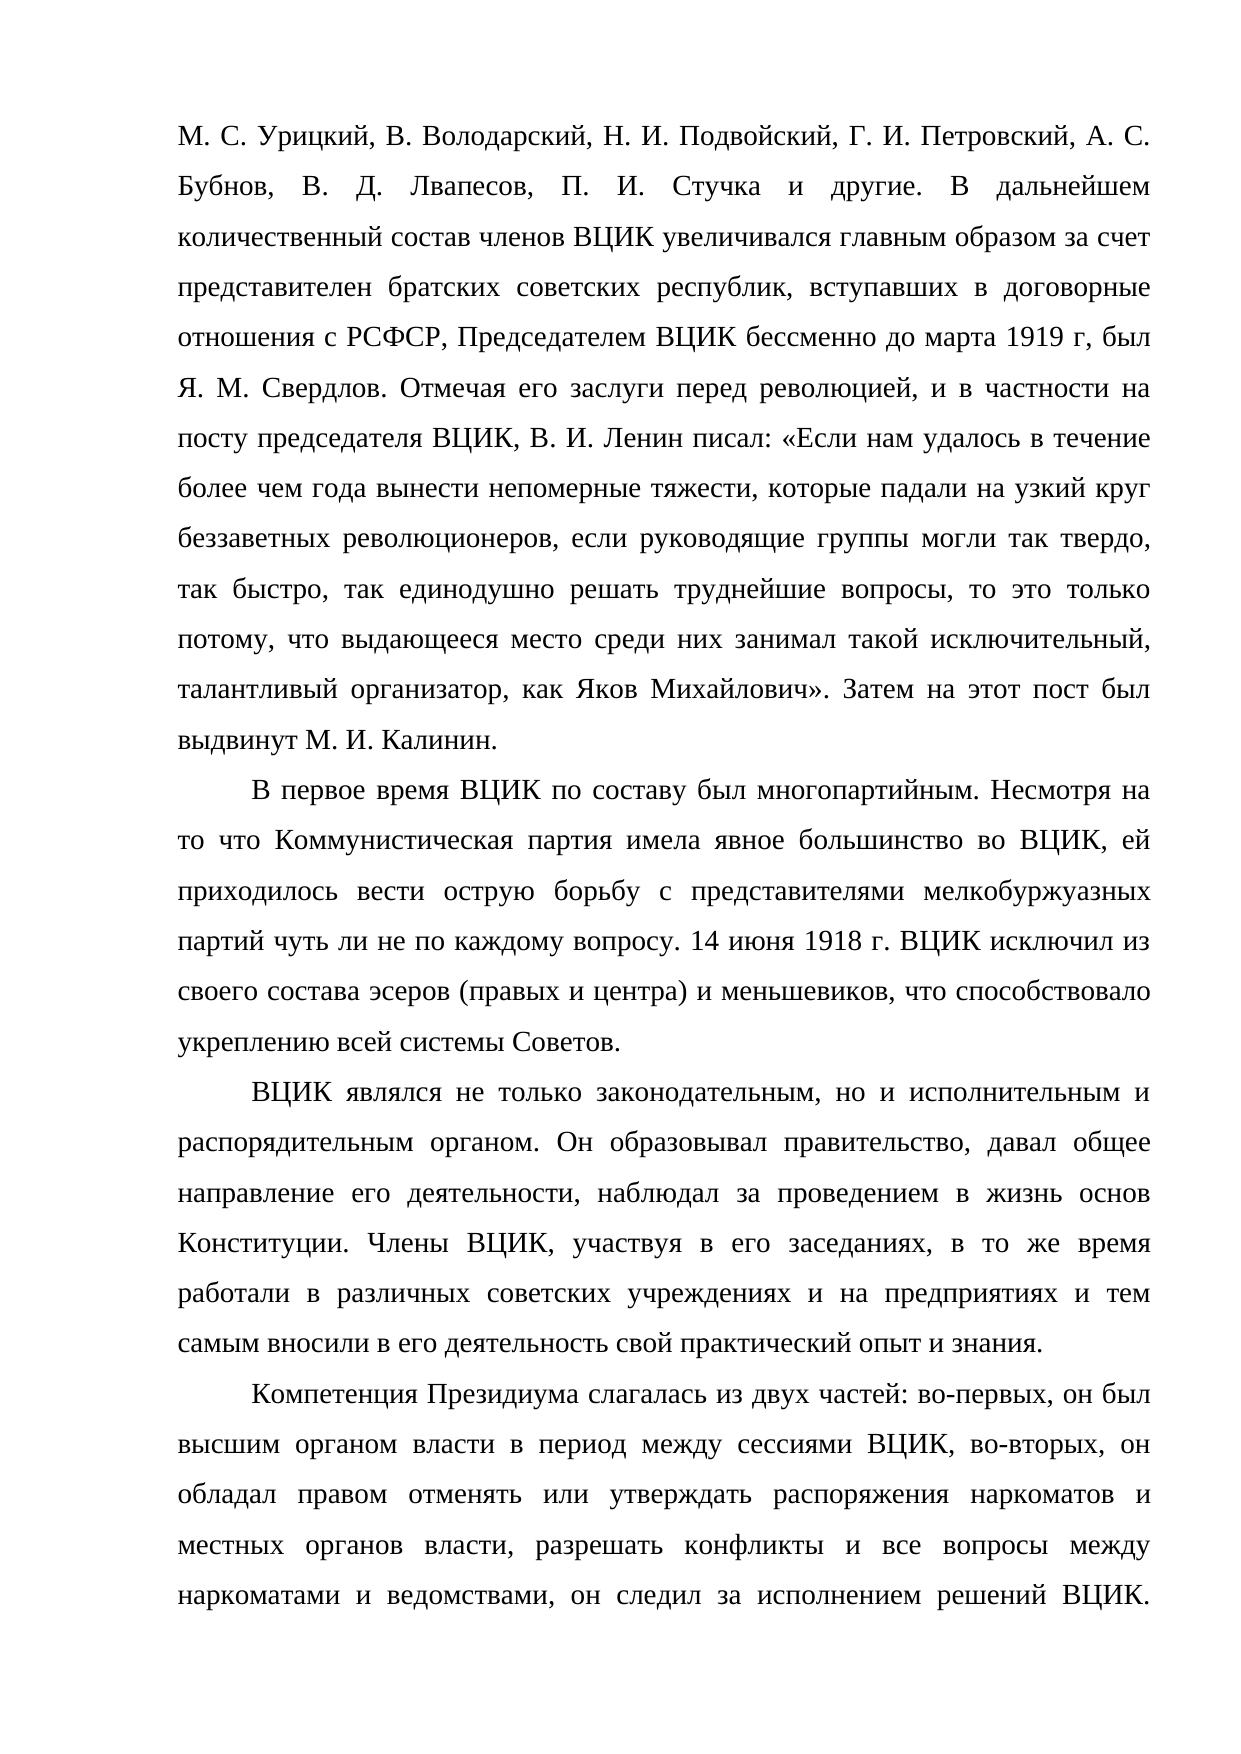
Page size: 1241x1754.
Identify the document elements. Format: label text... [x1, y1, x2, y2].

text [177, 1376, 1152, 1611]
text В первое время ВЦИК по составу был многопартийным. Несмотря на то что Коммунистическая партия имела явное большинство во ВЦИК, ей приходилось вести острую борьбу с представителями мелкобуржуазных партий чуть ли не по каждому вопросу. 14 июня 1918 г. ВЦИК исключил из своего состава эсеров (правых и центра) и меньшевиков, что способствовало укреплению всей системы Советов. [177, 772, 1152, 1057]
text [177, 118, 1152, 755]
text ВЦИК являлся не только законодательным, но и исполнительным и распорядительным органом. Он образовывал правительство, давал общее направление его деятельности, наблюдал за проведением в жизнь основ Конституции. Члены ВЦИК, участвуя в его заседаниях, в то же время работали в различных советских учреждениях и на предприятиях и тем самым вносили в его деятельность свой практический опыт и знания. [177, 1074, 1152, 1359]
